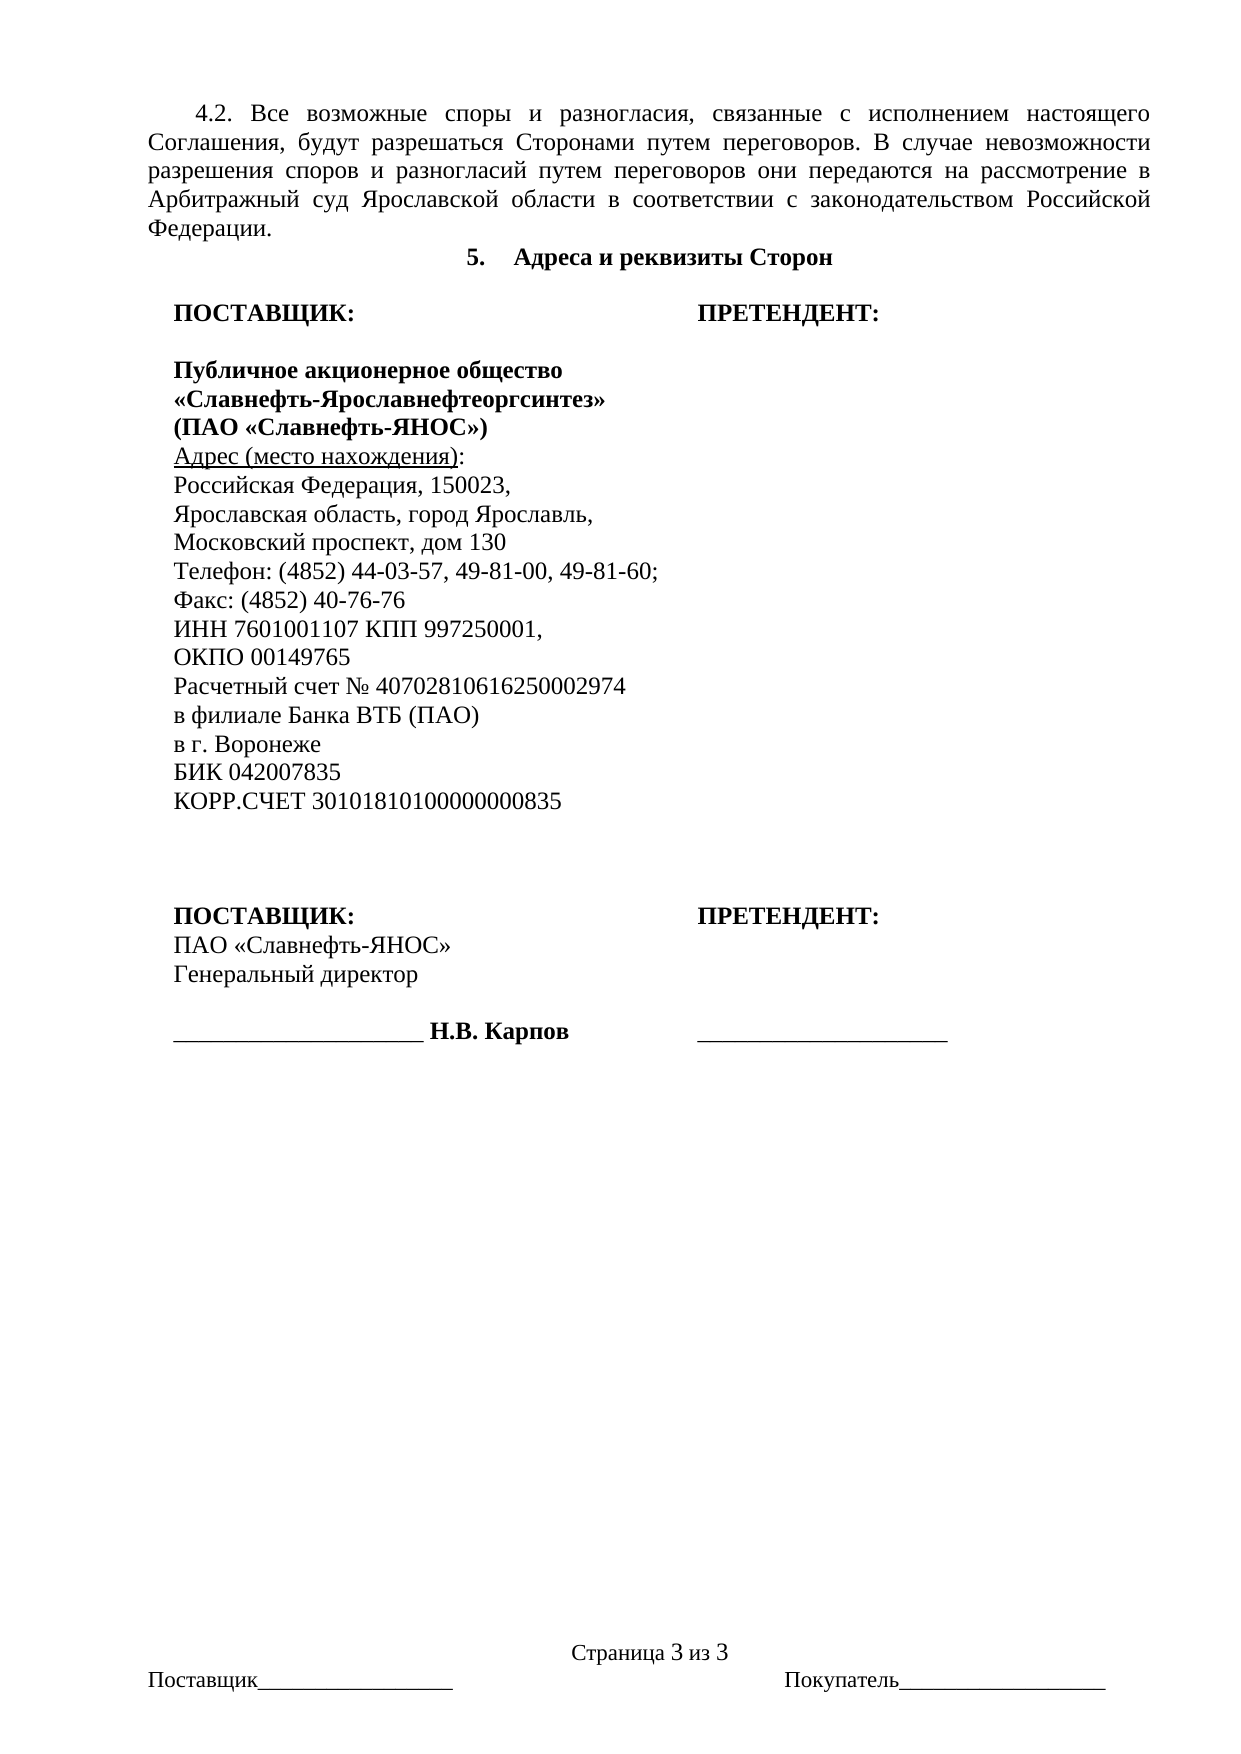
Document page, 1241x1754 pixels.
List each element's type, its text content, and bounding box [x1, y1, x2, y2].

table_cell ПОСТАВЩИК: ПАО «Славнефть-ЯНОС» Генеральный директор ____________________ Н.В. Карпов [162, 815, 686, 1102]
table_header ПОСТАВЩИК: Публичное акционерное общество «Славнефть-Ярославнефтеоргсинтез» (ПАО «Славнефть-ЯНОС») Адрес (место нахождения): Российская Федерация, 150023, Ярославская область, город Ярославль, Московский проспект, дом 130 Телефон: (4852) 44-03-57, 49-81-00, 49-81-60; Факс: (4852) 40-76-76 ИНН 7601001107 КПП 997250001, ОКПО 00149765 Расчетный счет № 40702810616250002974 в филиале Банка ВТБ (ПАО) в г. Воронеже БИК 042007835 КОРР.СЧЕТ 30101810100000000835 [162, 298, 686, 815]
list Адреса и реквизиты Сторон [148, 242, 1152, 271]
table_header ПРЕТЕНДЕНТ: [686, 298, 1210, 815]
table_cell ПРЕТЕНДЕНТ: ____________________ [686, 815, 1210, 1102]
list 4.2. Все возможные споры и разногласия, связанные с исполнением настоящего Соглашения, будут разрешаться Сторонами путем переговоров. В случае невозможности разрешения споров и разногласий путем переговоров они передаются на рассмотрение в Арбитражный суд Ярославской области в соответствии с законодательством Российской Федерации. [148, 98, 1152, 242]
